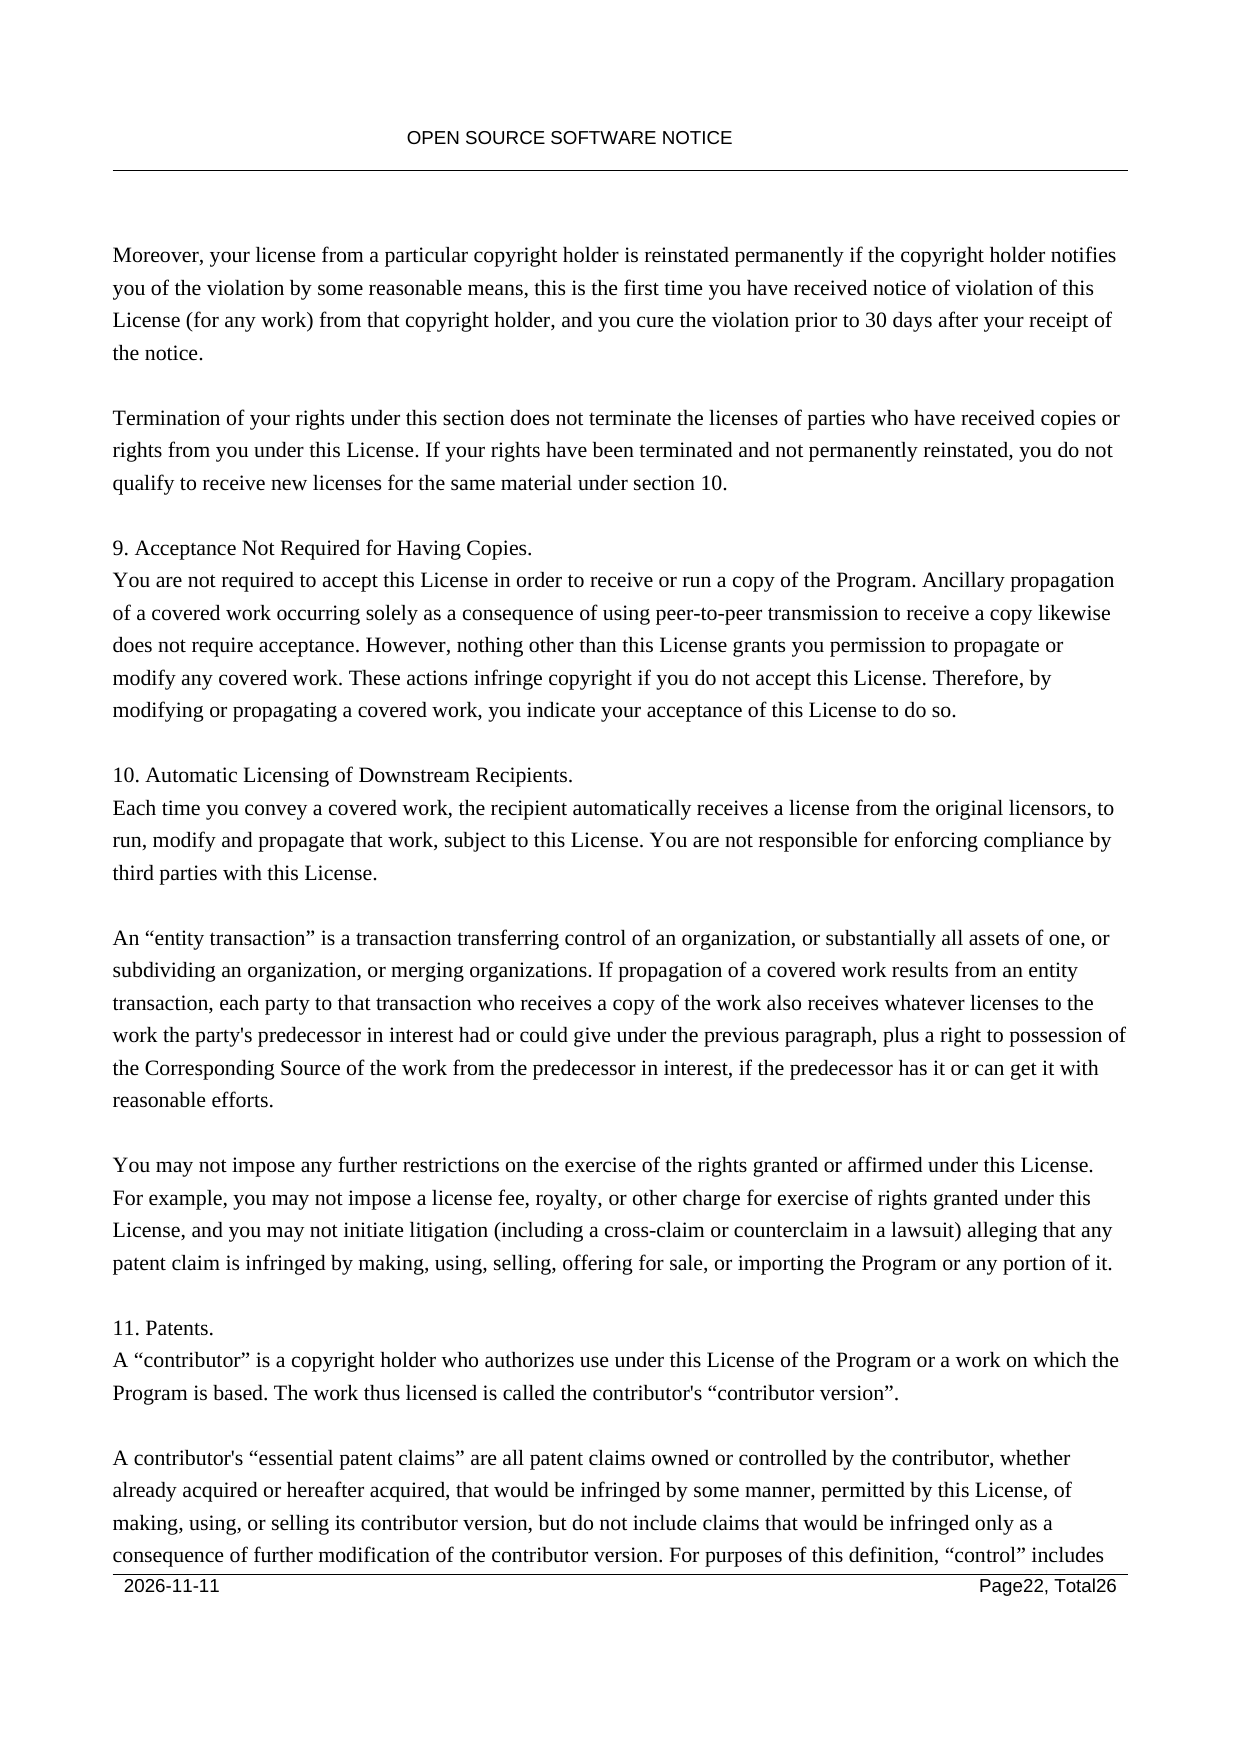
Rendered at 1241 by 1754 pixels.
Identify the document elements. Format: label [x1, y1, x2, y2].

text [112, 206, 1128, 1571]
